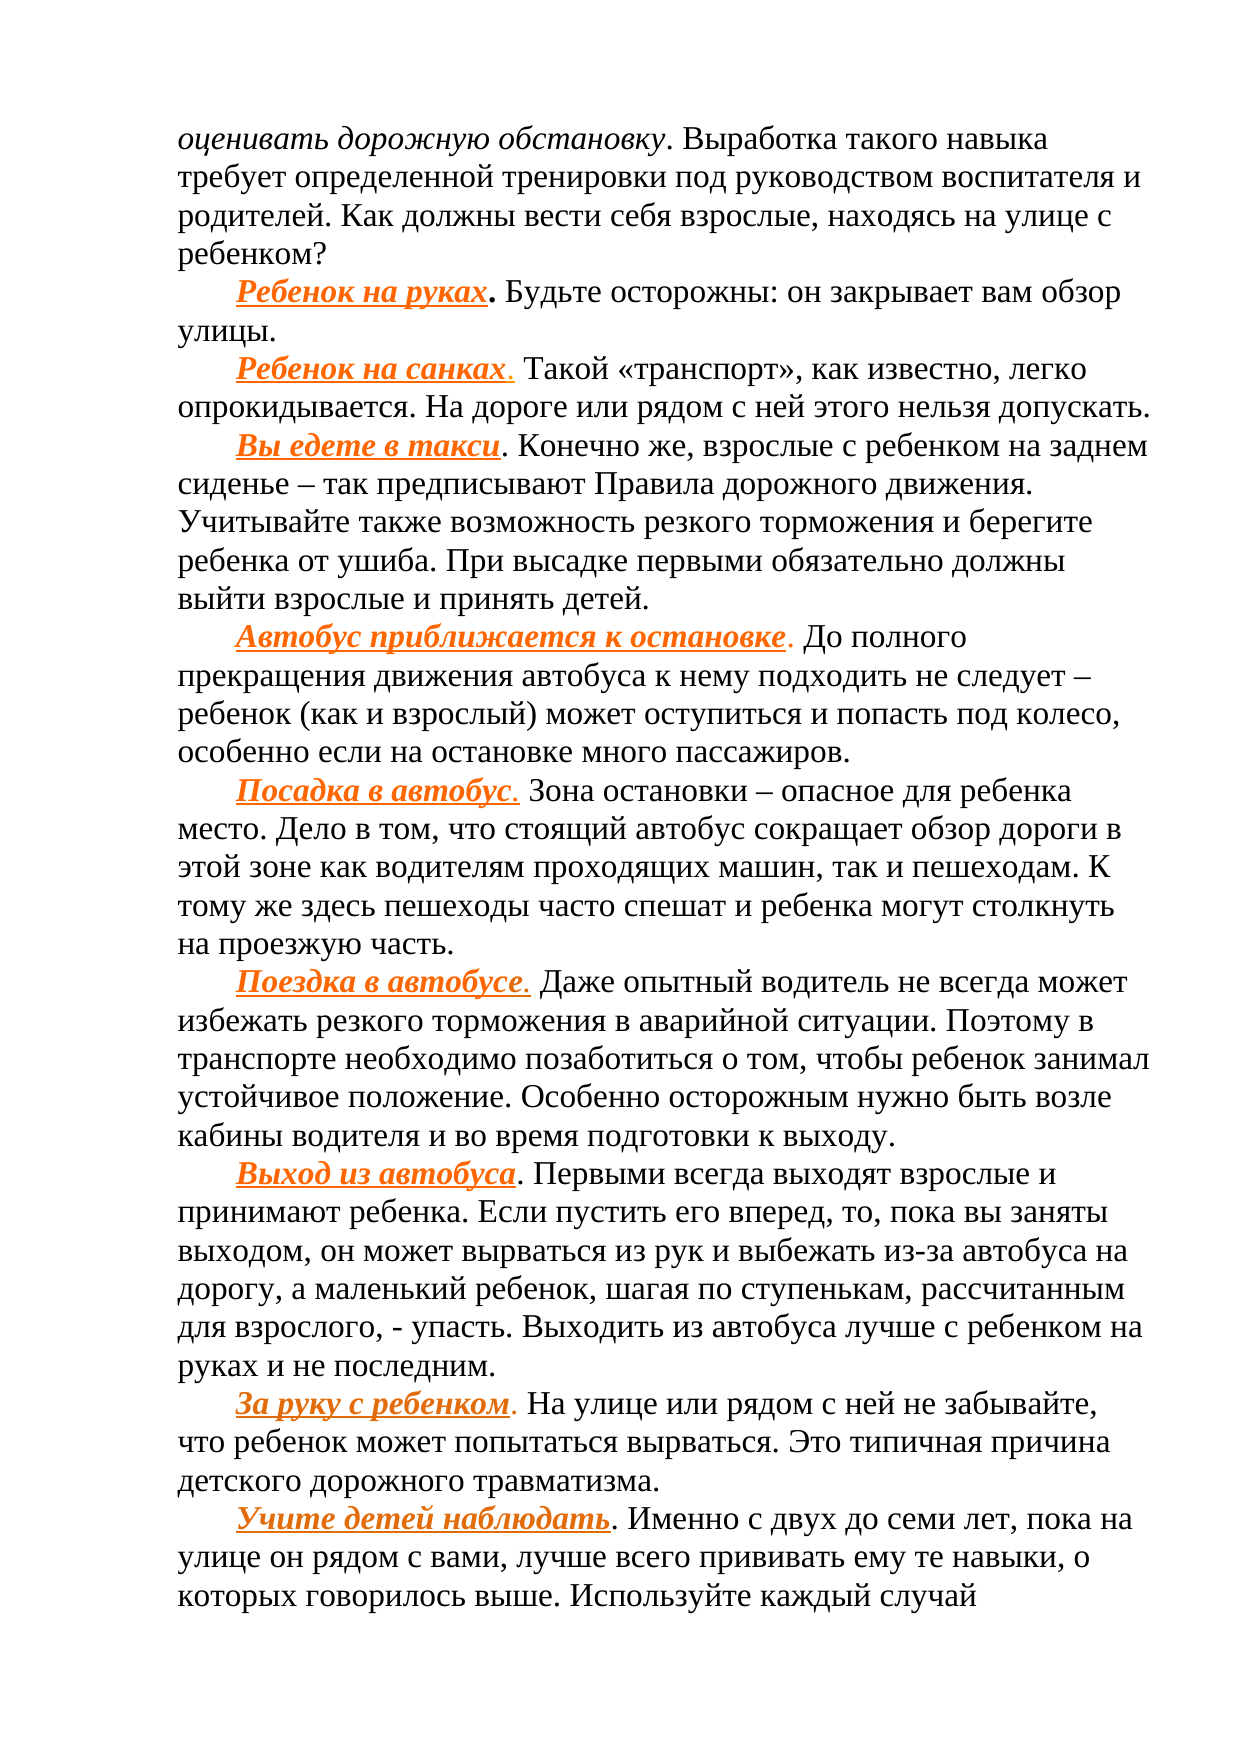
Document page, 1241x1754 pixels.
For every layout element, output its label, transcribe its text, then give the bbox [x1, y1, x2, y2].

text Автобус приближается к остановке. До полного прекращения движения автобуса к нему подходить не следует – ребенок (как и взрослый) может оступиться и попасть под колесо, особенно если на остановке много пассажиров. [177, 616, 1152, 770]
text Ребенок на санках. Такой «транспорт», как известно, легко опрокидывается. На дороге или рядом с ней этого нельзя допускать. [177, 348, 1152, 425]
text Выход из автобуса. Первыми всегда выходят взрослые и принимают ребенка. Если пустить его вперед, то, пока вы заняты выходом, он может вырваться из рук и выбежать из-за автобуса на дорогу, а маленький ребенок, шагая по ступенькам, рассчитанным для взрослого, - упасть. Выходить из автобуса лучше с ребенком на руках и не последним. [177, 1153, 1152, 1383]
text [177, 1498, 1152, 1613]
text Посадка в автобус. Зона остановки – опасное для ребенка место. Дело в том, что стоящий автобус сокращает обзор дороги в этой зоне как водителям проходящих машин, так и пешеходам. К тому же здесь пешеходы часто спешат и ребенка могут столкнуть на проезжую часть. [177, 770, 1152, 961]
text За руку с ребенком. На улице или рядом с ней не забывайте, что ребенок может попытаться вырваться. Это типичная причина детского дорожного травматизма. [177, 1383, 1152, 1498]
text Ребенок на руках. Будьте осторожны: он закрывает вам обзор улицы. [177, 271, 1152, 348]
text Вы едете в такси. Конечно же, взрослые с ребенком на заднем сиденье – так предписывают Правила дорожного движения. Учитывайте также возможность резкого торможения и берегите ребенка от ушиба. При высадке первыми обязательно должны выйти взрослые и принять детей. [177, 425, 1152, 616]
text Поездка в автобусе. Даже опытный водитель не всегда может избежать резкого торможения в аварийной ситуации. Поэтому в транспорте необходимо позаботиться о том, чтобы ребенок занимал устойчивое положение. Особенно осторожным нужно быть возле кабины водителя и во время подготовки к выходу. [177, 961, 1152, 1153]
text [177, 118, 1152, 271]
